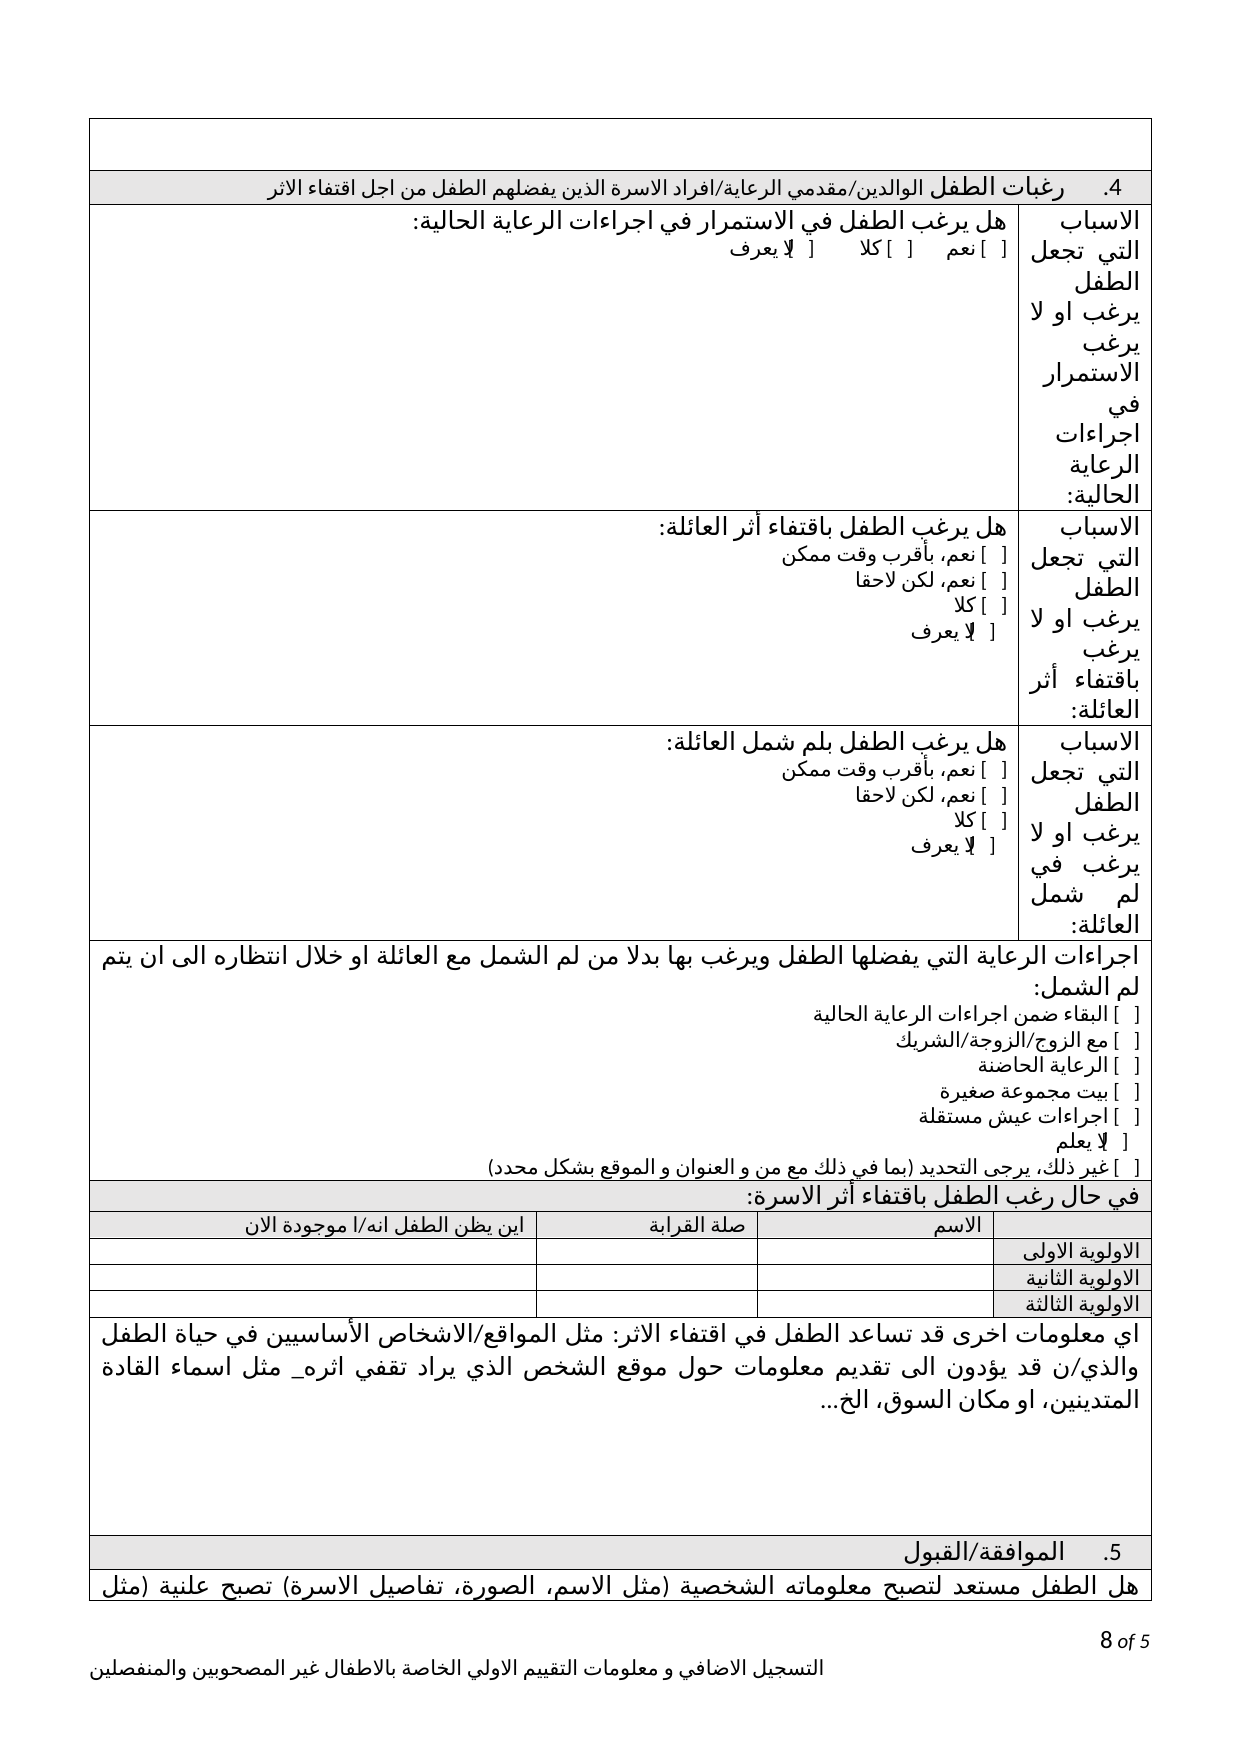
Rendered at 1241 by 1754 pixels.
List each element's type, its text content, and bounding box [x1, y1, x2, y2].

table_cell هل يرغب الطفل باقتفاء أثر العائلة: [ ] نعم، بأقرب وقت ممكن [ ] نعم، لكن لاحقا [ ] كلا [ ] لا يعرف [90, 511, 1018, 725]
table_cell الاسباب التي تجعل الطفل يرغب او لا يرغب الاستمرار في اجراءات الرعاية الحالية: [1019, 205, 1151, 510]
table_cell الاسباب التي تجعل الطفل يرغب او لا يرغب باقتفاء أثر العائلة: [1019, 511, 1151, 725]
table_cell [537, 1291, 757, 1317]
table_cell [537, 1265, 757, 1290]
table_cell الموافقة/القبول [90, 1536, 1151, 1569]
table_cell اين يظن الطفل انه/ا موجودة الان [90, 1212, 536, 1237]
table_cell الاسم [758, 1212, 993, 1237]
table_cell [90, 1291, 536, 1317]
table_cell اي معلومات اخرى قد تساعد الطفل في اقتفاء الاثر: مثل المواقع/الاشخاص الأساسيين في حياة الطفل والذي/ن قد يؤدون الى تقديم معلومات حول موقع الشخص الذي يراد تقفي اثره_ مثل اسماء القادة المتدينين، او مكان السوق، الخ... [90, 1318, 1151, 1535]
table_cell [537, 1239, 757, 1264]
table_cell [90, 119, 1151, 170]
table_cell الاولوية الثالثة [994, 1291, 1151, 1317]
table_cell الاولوية الثانية [994, 1265, 1151, 1290]
table_cell [90, 1265, 536, 1290]
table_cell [90, 1570, 1151, 1600]
table_cell [994, 1212, 1151, 1237]
table_cell اجراءات الرعاية التي يفضلها الطفل ويرغب بها بدلا من لم الشمل مع العائلة او خلال انتظاره الى ان يتم لم الشمل: [ ] البقاء ضمن اجراءات الرعاية الحالية [ ] مع الزوج/الزوجة/الشريك [ ] الرعاية الحاضنة [ ] بيت مجموعة صغيرة [ ] اجراءات عيش مستقلة [ ] لا يعلم [ ] غير ذلك، يرجى التحديد (بما في ذلك مع من و العنوان و الموقع بشكل محدد) [90, 941, 1151, 1179]
table_cell [758, 1291, 993, 1317]
table_cell الاولوية الاولى [994, 1239, 1151, 1264]
table_cell الاسباب التي تجعل الطفل يرغب او لا يرغب في لم شمل العائلة: [1019, 726, 1151, 939]
table_cell هل يرغب الطفل في الاستمرار في اجراءات الرعاية الحالية: [ ] نعم [ ] كلا [ ] لا يعرف [90, 205, 1018, 510]
table_cell صلة القرابة [537, 1212, 757, 1237]
table_cell في حال رغب الطفل باقتفاء أثر الاسرة: [90, 1181, 1151, 1211]
table_cell [758, 1239, 993, 1264]
table_cell [758, 1265, 993, 1290]
table_cell [90, 1239, 536, 1264]
table_cell هل يرغب الطفل بلم شمل العائلة: [ ] نعم، بأقرب وقت ممكن [ ] نعم، لكن لاحقا [ ] كلا [ ] لا يعرف [90, 726, 1018, 939]
table_cell رغبات الطفل الوالدين/مقدمي الرعاية/افراد الاسرة الذين يفضلهم الطفل من اجل اقتفاء الاثر [90, 171, 1151, 204]
